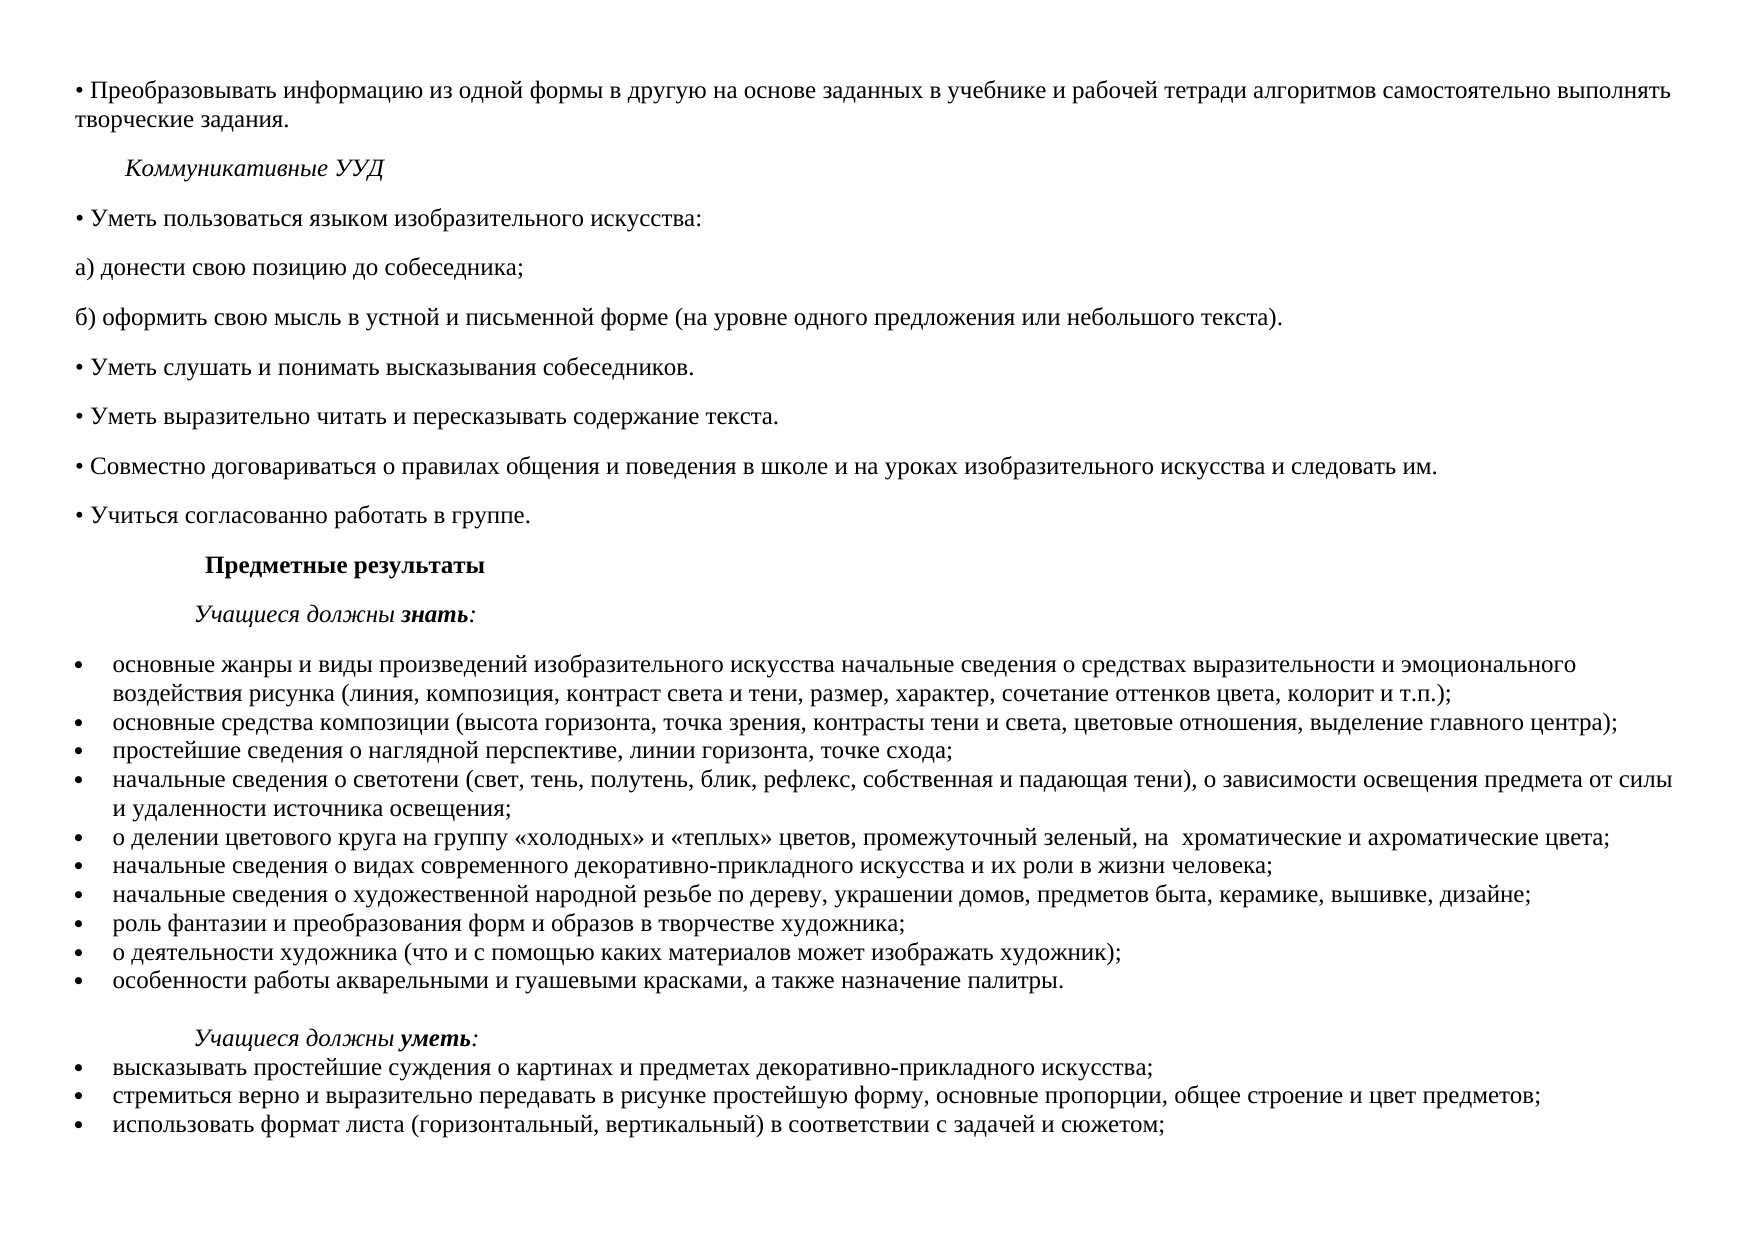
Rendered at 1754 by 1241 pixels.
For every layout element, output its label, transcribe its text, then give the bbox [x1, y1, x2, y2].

list простейшие сведения о наглядной перспективе, линии горизонта, точке схода; [75, 735, 1679, 764]
text Коммуникативные УУД [75, 153, 1679, 182]
list основные жанры и виды произведений изобразительного искусства начальные сведения о средствах выразительности и эмоционального воздействия рисунка (линия, композиция, контраст света и тени, размер, характер, сочетание оттенков цвета, колорит и т.п.); [75, 649, 1679, 707]
list начальные сведения о светотени (свет, тень, полутень, блик, рефлекс, собственная и падающая тени), о зависимости освещения предмета от силы и удаленности источника освещения; [75, 764, 1679, 822]
text • Уметь выразительно читать и пересказывать содержание текста. [75, 401, 1679, 430]
text Учащиеся должны уметь: [104, 1023, 1679, 1052]
text • Учиться согласованно работать в группе. [75, 500, 1679, 529]
list о делении цветового круга на группу «холодных» и «теплых» цветов, промежуточный зеленый, на хроматические и ахроматические цвета; [75, 822, 1679, 850]
list стремиться верно и выразительно передавать в рисунке простейшую форму, основные пропорции, общее строение и цвет предметов; [75, 1080, 1679, 1109]
text • Преобразовывать информацию из одной формы в другую на основе заданных в учебнике и рабочей тетради алгоритмов самостоятельно выполнять творческие задания. [75, 75, 1679, 132]
list основные средства композиции (высота горизонта, точка зрения, контрасты тени и света, цветовые отношения, выделение главного центра); [75, 707, 1679, 735]
text • Уметь пользоваться языком изобразительного искусства: [75, 203, 1679, 232]
list начальные сведения о художественной народной резьбе по дереву, украшении домов, предметов быта, керамике, вышивке, дизайне; [75, 879, 1679, 908]
list особенности работы акварельными и гуашевыми красками, а также назначение палитры. [75, 965, 1679, 994]
text Учащиеся должны знать: [112, 599, 1679, 628]
text • Уметь слушать и понимать высказывания собеседников. [75, 352, 1679, 380]
list высказывать простейшие суждения о картинах и предметах декоративно-прикладного искусства; [75, 1052, 1679, 1080]
text а) донести свою позицию до собеседника; [75, 252, 1679, 281]
list использовать формат листа (горизонтальный, вертикальный) в соответствии с задачей и сюжетом; [75, 1109, 1679, 1138]
text Предметные результаты [75, 550, 1679, 579]
list роль фантазии и преобразования форм и образов в творчестве художника; [75, 908, 1679, 937]
text • Совместно договариваться о правилах общения и поведения в школе и на уроках изобразительного искусства и следовать им. [75, 451, 1679, 479]
list о деятельности художника (что и с помощью каких материалов может изображать художник); [75, 937, 1679, 965]
list начальные сведения о видах современного декоративно-прикладного искусства и их роли в жизни человека; [75, 850, 1679, 879]
text б) оформить свою мысль в устной и письменной форме (на уровне одного предложения или небольшого текста). [75, 302, 1679, 331]
